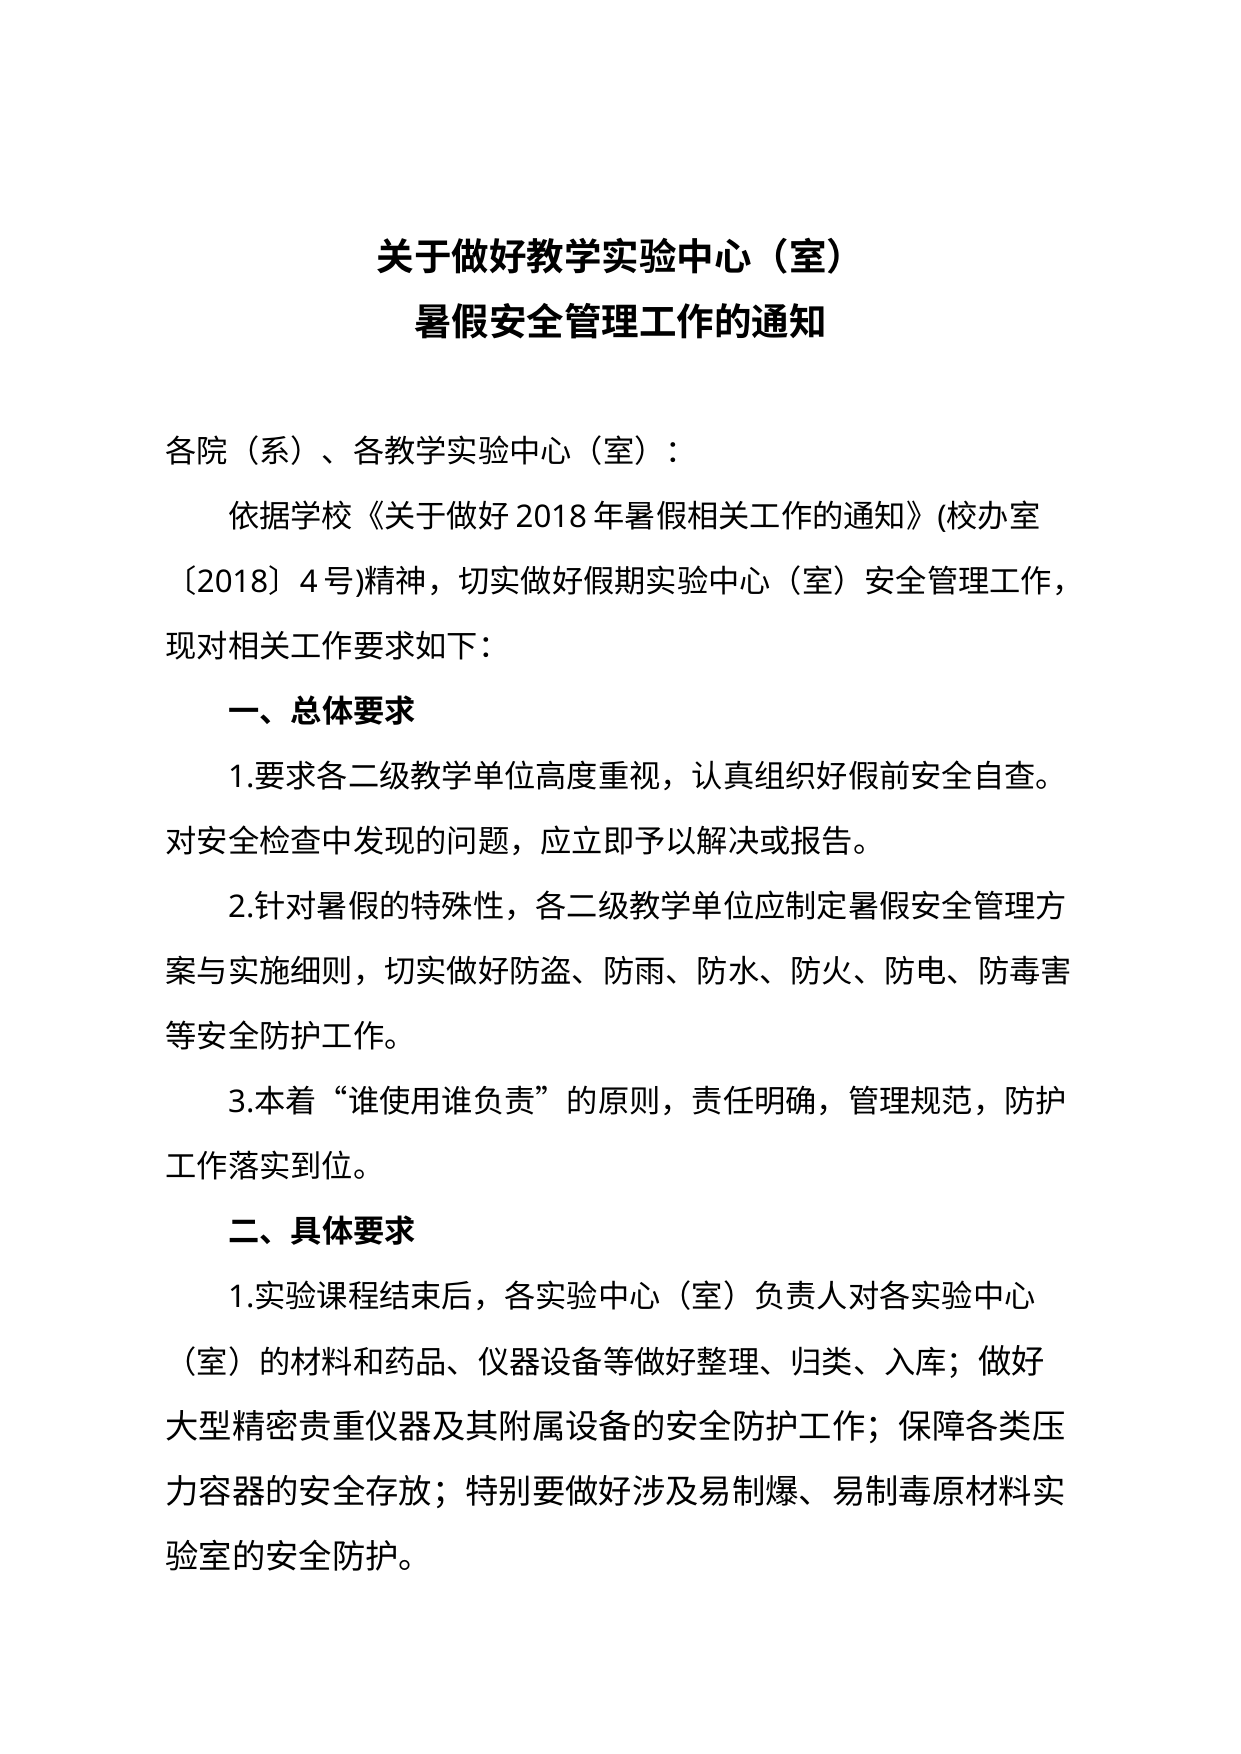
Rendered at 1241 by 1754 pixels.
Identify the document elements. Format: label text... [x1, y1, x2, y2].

text 各院（系）、各教学实验中心（室）： [165, 416, 1075, 481]
text 关于做好教学实验中心（室） [165, 221, 1075, 286]
text 1.要求各二级教学单位高度重视，认真组织好假前安全自查。对安全检查中发现的问题，应立即予以解决或报告。 [165, 741, 1075, 871]
text 依据学校《关于做好2018年暑假相关工作的通知》(校办室〔2018〕4号)精神，切实做好假期实验中心（室）安全管理工作，现对相关工作要求如下： [165, 481, 1075, 676]
text 2.针对暑假的特殊性，各二级教学单位应制定暑假安全管理方案与实施细则，切实做好防盗、防雨、防水、防火、防电、防毒害等安全防护工作。 [165, 871, 1075, 1066]
text 暑假安全管理工作的通知 [165, 286, 1075, 351]
text 一、总体要求 [165, 676, 1075, 741]
text 3.本着“谁使用谁负责”的原则，责任明确，管理规范，防护工作落实到位。 [165, 1066, 1075, 1196]
text 二、具体要求 [165, 1196, 1075, 1261]
text 1.实验课程结束后，各实验中心（室）负责人对各实验中心（室）的材料和药品、仪器设备等做好整理、归类、入库；做好大型精密贵重仪器及其附属设备的安全防护工作；保障各类压力容器的安全存放；特别要做好涉及易制爆、易制毒原材料实验室的安全防护。 [165, 1261, 1075, 1586]
